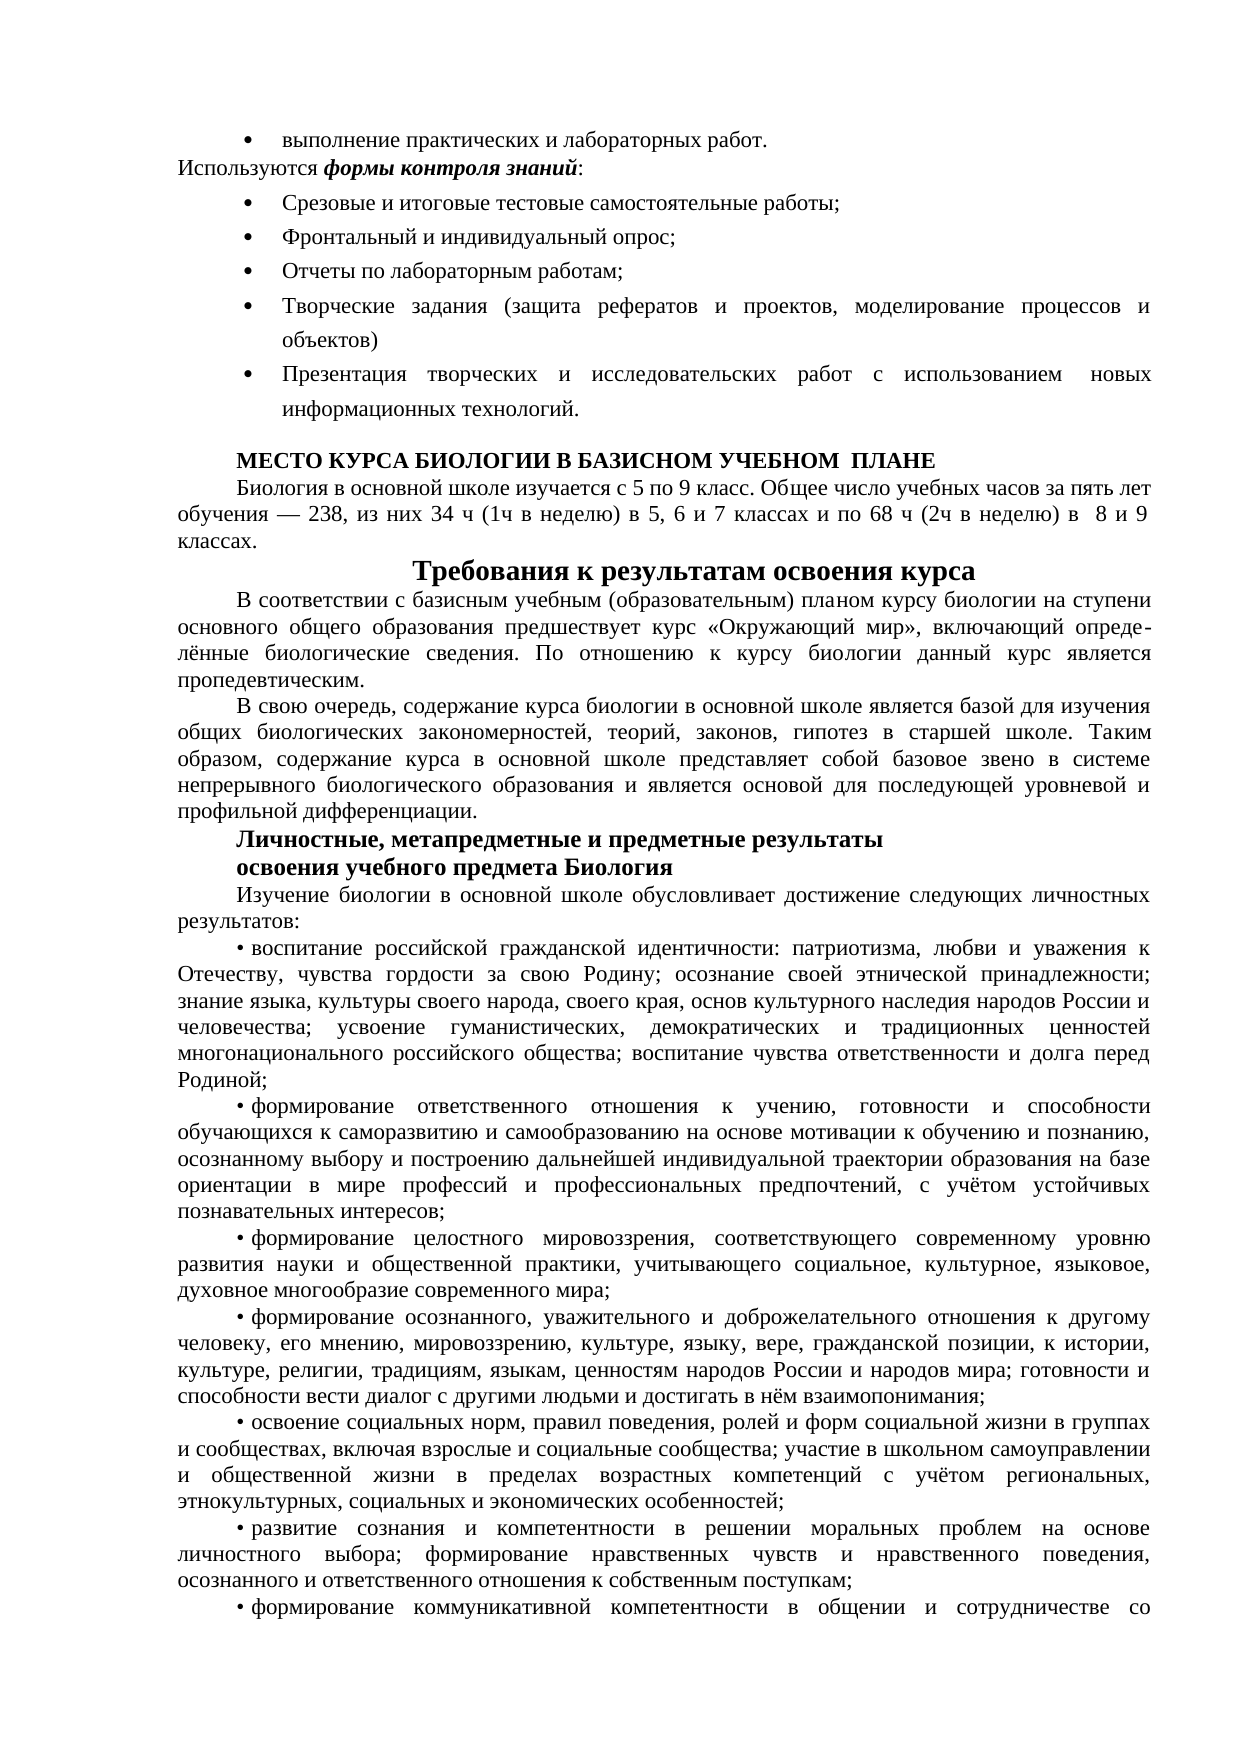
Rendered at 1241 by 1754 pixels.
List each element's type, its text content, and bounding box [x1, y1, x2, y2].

text • развитие сознания и компетентности в решении моральных проблем на основе личностного выбора; формирование нравственных чувств и нравственного поведения, осознанного и ответственного отношения к собственным поступкам; [177, 1514, 1152, 1593]
text освоения учебного предмета Биология [177, 852, 1152, 881]
list Фронтальный и индивидуальный опрос; [244, 215, 1152, 249]
text • формирование целостного мировоззрения, соответствующего современному уровню развития науки и общественной практики, учитывающего социальное, культурное, языковое, духовное многообразие современного мира; [177, 1224, 1152, 1303]
text В соответствии с базисным учебным (образовательным) планом курсу биологии на ступени основного общего образования предшествует курс «Окружающий мир», включающий определённые биологические сведения. По отношению к курсу биологии данный курс является пропедевтическим. [177, 587, 1152, 692]
list Отчеты по лабораторным работам; [244, 249, 1152, 284]
list Презентация творческих и исследовательских работ с использованием новых информационных технологий. [244, 352, 1152, 421]
list выполнение практических и лабораторных работ. [244, 118, 1152, 152]
text • освоение социальных норм, правил поведения, ролей и форм социальной жизни в группах и сообществах, включая взрослые и социальные сообщества; участие в школьном самоуправлении и общественной жизни в пределах возрастных компетенций с учётом региональных, этнокультурных, социальных и экономических особенностей; [177, 1408, 1152, 1514]
text МЕСТО КУРСА БИОЛОГИИ В БАЗИСНОМ УЧЕБНОМ ПЛАНЕ [177, 448, 1152, 474]
text Требования к результатам освоения курса [177, 553, 1152, 587]
text Биология в основной школе изучается с 5 по 9 класс. Общее число учебных часов за пять лет обучения — 238, из них 34 ч (1ч в неделю) в 5, 6 и 7 классах и по 68 ч (2ч в неделю) в 8 и 9 классах. [177, 474, 1152, 553]
text • воспитание российской гражданской идентичности: патриотизма, любви и уважения к Отечеству, чувства гордости за свою Родину; осознание своей этнической принадлежности; знание языка, культуры своего народа, своего края, основ культурного наследия народов России и человечества; усвоение гуманистических, демократических и традиционных ценностей многонационального российского общества; воспитание чувства ответственности и долга перед Родиной; [177, 934, 1152, 1092]
text Изучение биологии в основной школе обусловливает достижение следующих личностных результатов: [177, 881, 1152, 934]
text В свою очередь, содержание курса биологии в основной школе является базой для изучения общих биологических закономерностей, теорий, законов, гипотез в старшей школе. Таким образом, содержание курса в основной школе представляет собой базовое звено в системе непрерывного биологического образования и является основой для последующей уровневой и профильной дифференциации. [177, 692, 1152, 824]
text • формирование осознанного, уважительного и доброжелательного отношения к другому человеку, его мнению, мировоззрению, культуре, языку, вере, гражданской позиции, к истории, культуре, религии, традициям, языкам, ценностям народов России и народов мира; готовности и способности вести диалог с другими людьми и достигать в нём взаимопонимания; [177, 1303, 1152, 1408]
text • формирование ответственного отношения к учению, готовности и способности обучающихся к саморазвитию и самообразованию на основе мотивации к обучению и познанию, осознанному выбору и построению дальнейшей индивидуальной траектории образования на базе ориентации в мире профессий и профессиональных предпочтений, с учётом устойчивых познавательных интересов; [177, 1092, 1152, 1224]
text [177, 1593, 1152, 1619]
text Личностные, метапредметные и предметные результаты [177, 824, 1152, 852]
list Творческие задания (защита рефератов и проектов, моделирование процессов и объектов) [244, 284, 1152, 352]
text Используются формы контроля знаний: [177, 152, 1152, 181]
list Срезовые и итоговые тестовые самостоятельные работы; [244, 181, 1152, 215]
